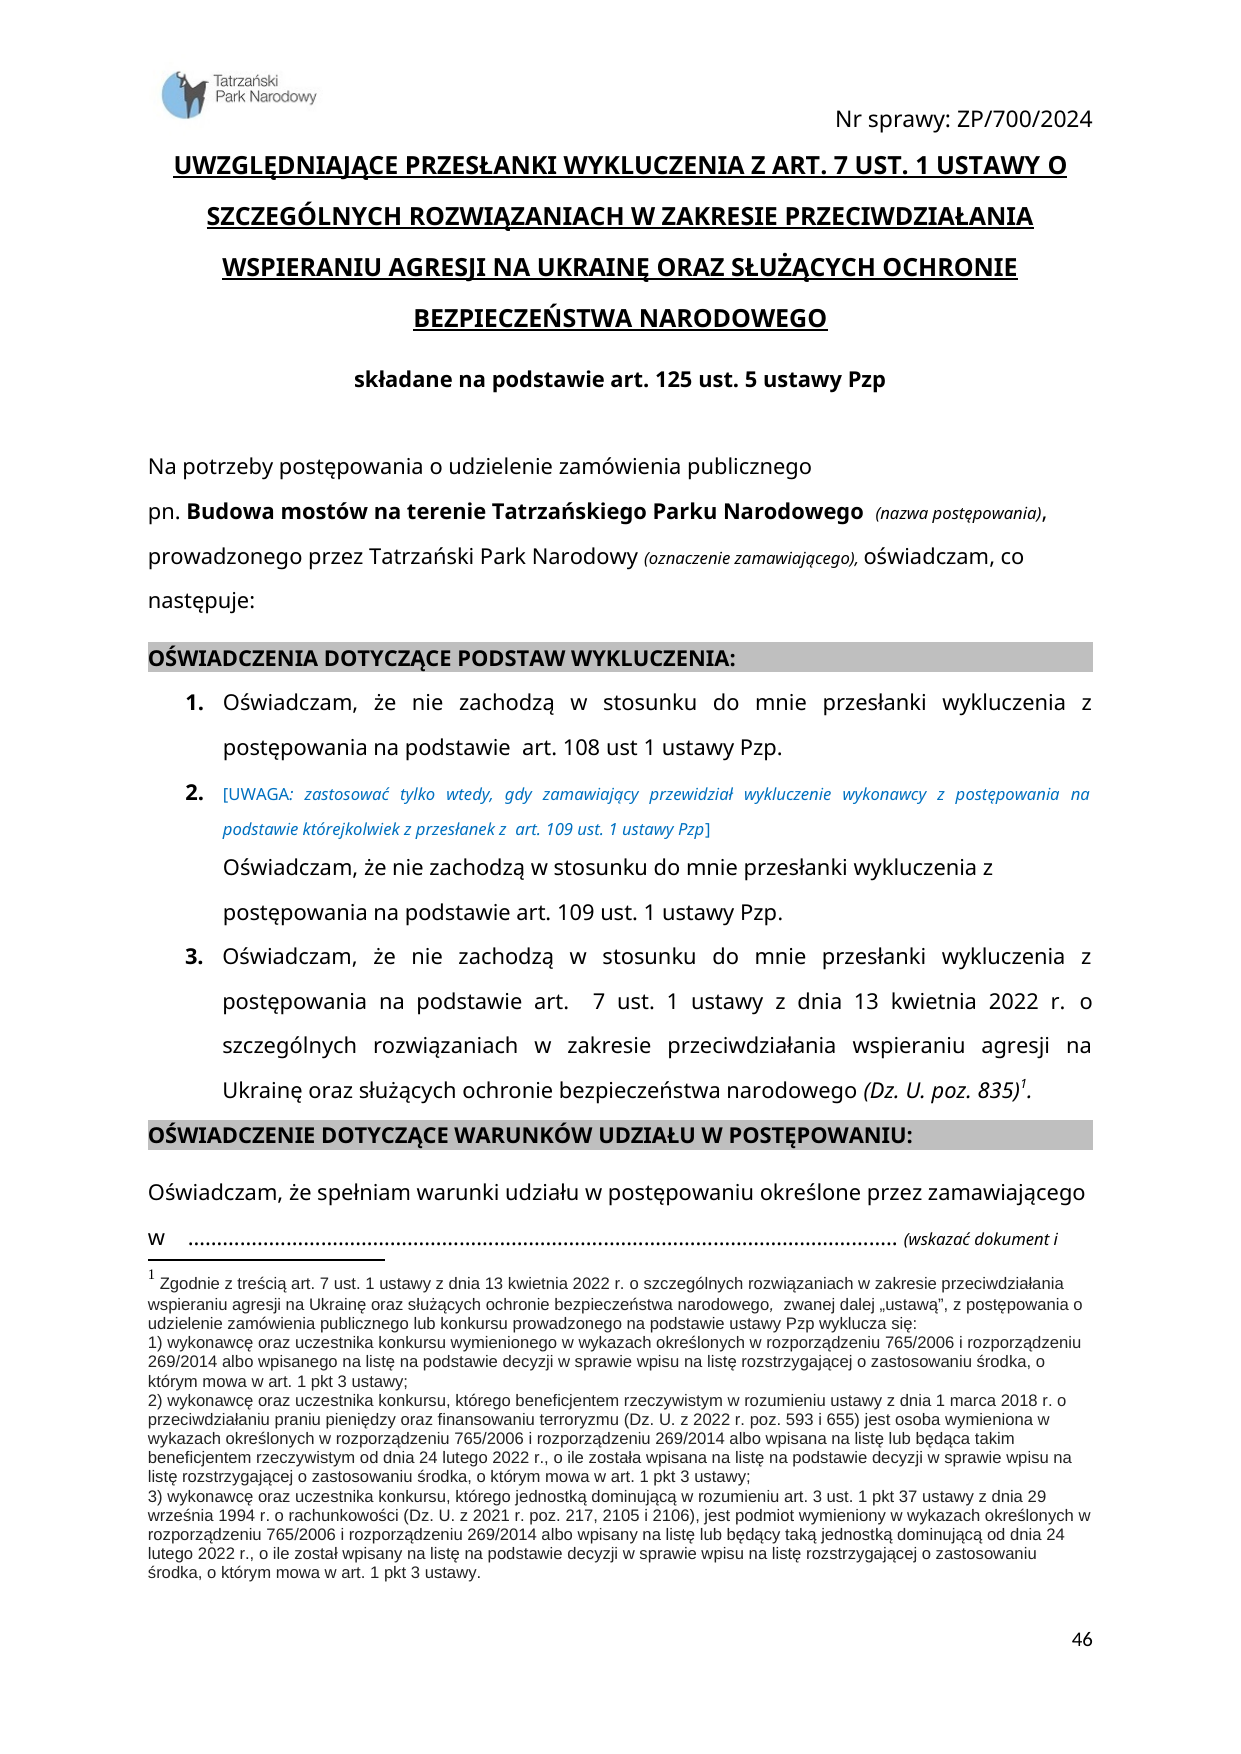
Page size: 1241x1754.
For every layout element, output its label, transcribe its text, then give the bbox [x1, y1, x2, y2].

text Na potrzeby postępowania o udzielenie zamówienia publicznego pn. Budowa mostów na terenie Tatrzańskiego Parku Narodowego (nazwa postępowania), prowadzonego przez Tatrzański Park Narodowy (oznaczenie zamawiającego), oświadczam, co następuje: [148, 451, 1093, 615]
text składane na podstawie art. 125 ust. 5 ustawy Pzp [148, 364, 1093, 394]
list [UWAGA: zastosować tylko wtedy, gdy zamawiający przewidział wykluczenie wykonawcy z postępowania na podstawie którejkolwiek z przesłanek z art. 109 ust. 1 ustawy Pzp] [185, 777, 1093, 840]
text Oświadczam, że nie zachodzą w stosunku do mnie przesłanki wykluczenia z postępowania na podstawie art. 109 ust. 1 ustawy Pzp. [223, 852, 1093, 926]
list Oświadczam, że nie zachodzą w stosunku do mnie przesłanki wykluczenia z postępowania na podstawie art. 7 ust. 1 ustawy z dnia 13 kwietnia 2022 r. o szczególnych rozwiązaniach w zakresie przeciwdziałania wspieraniu agresji na Ukrainę oraz służących ochronie bezpieczeństwa narodowego (Dz. U. poz. 835). [185, 941, 1093, 1105]
picture [137, 39, 343, 138]
text UWZGLĘDNIAJĄCE PRZESŁANKI WYKLUCZENIA Z ART. 7 UST. 1 USTAWY o szczególnych rozwiązaniach w zakresie przeciwdziałania wspieraniu agresji na Ukrainę oraz służących ochronie bezpieczeństwa narodowego [148, 148, 1093, 335]
text OŚWIADCZENIE DOTYCZĄCE WARUNKÓW UDZIAŁU W POSTĘPOWANIU: [148, 1120, 1093, 1150]
list Oświadczam, że nie zachodzą w stosunku do mnie przesłanki wykluczenia z postępowania na podstawie art. 108 ust 1 ustawy Pzp. [185, 687, 1093, 762]
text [148, 1177, 1093, 1252]
text OŚWIADCZENIA DOTYCZĄCE PODSTAW WYKLUCZENIA: [148, 642, 1093, 672]
